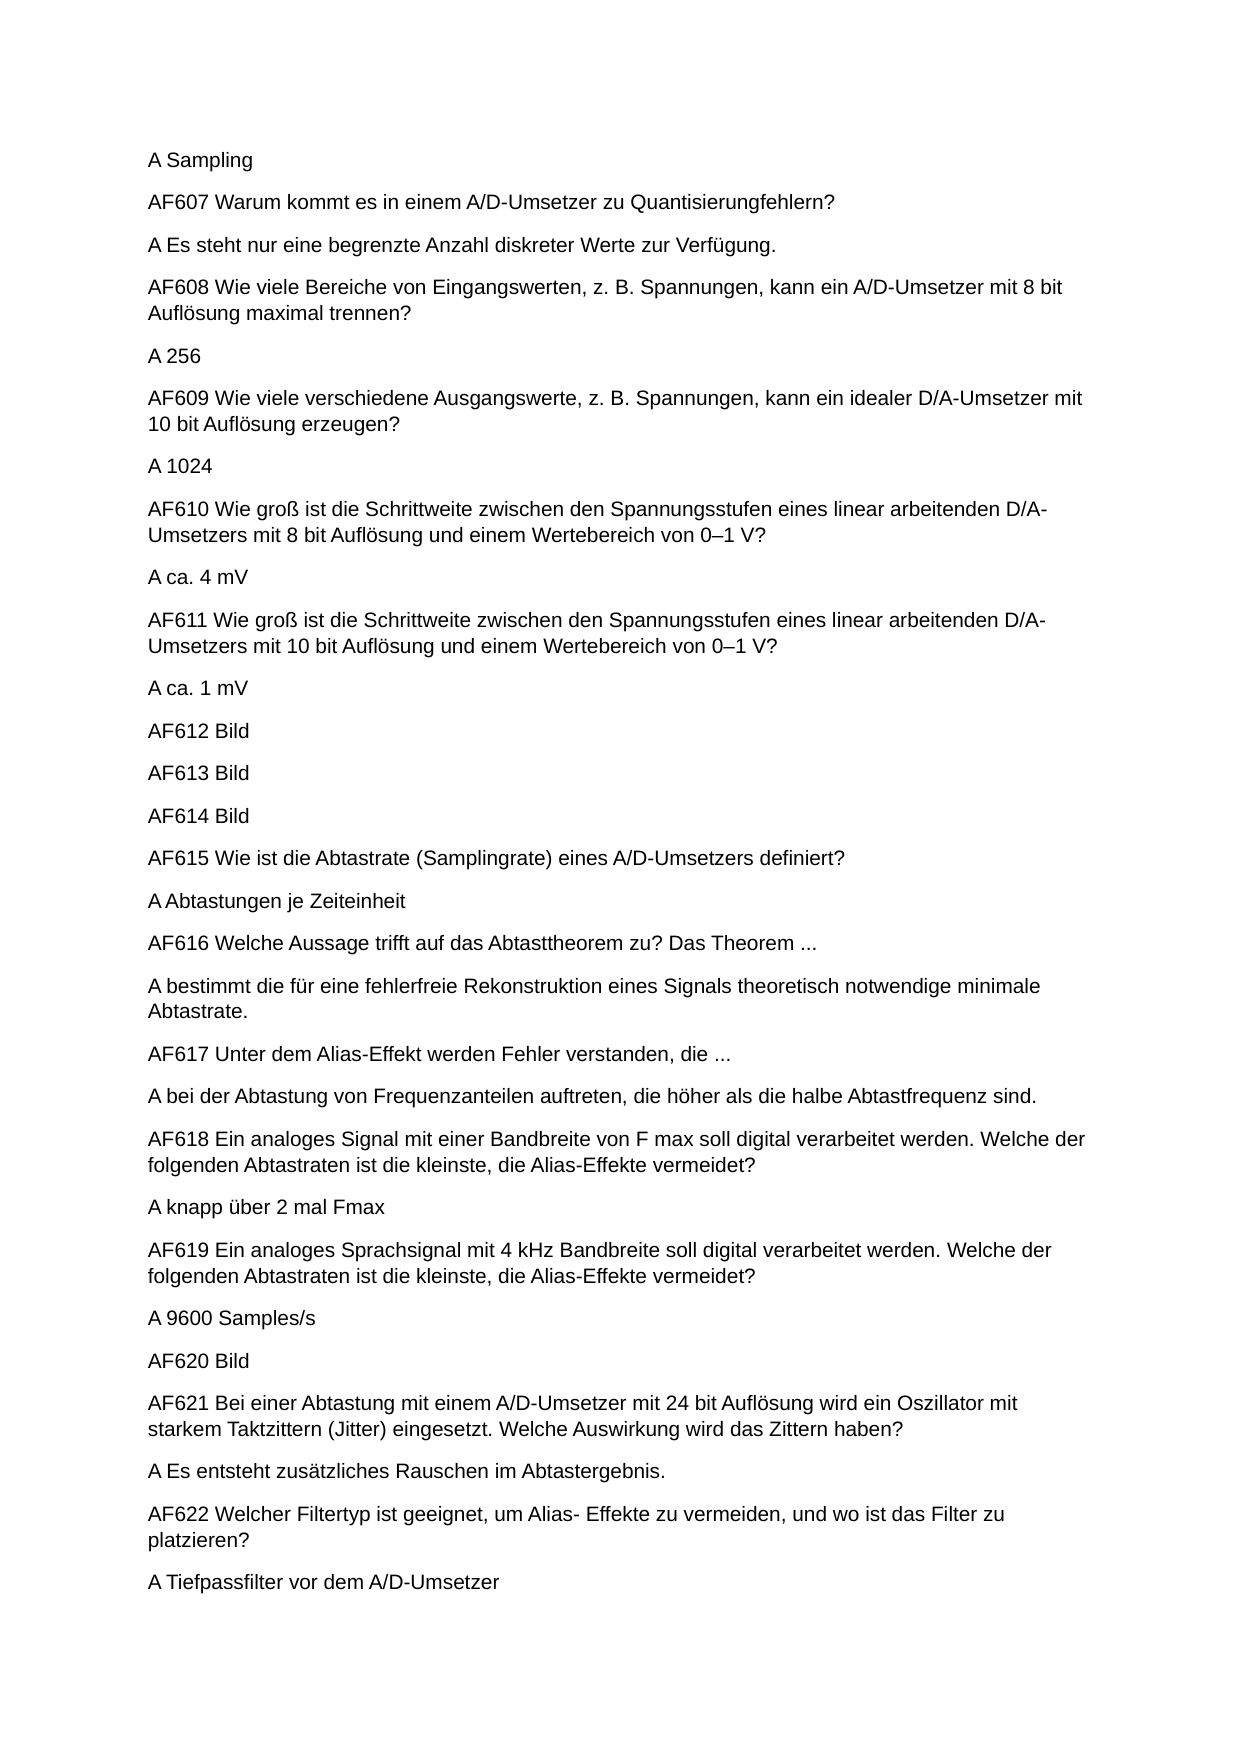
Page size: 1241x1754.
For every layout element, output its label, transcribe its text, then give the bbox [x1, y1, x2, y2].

text AF608 Wie viele Bereiche von Eingangswerten, z. B. Spannungen, kann ein A/D-Umsetzer mit 8 bit Auflösung maximal trennen? [148, 275, 1093, 325]
text A ca. 1 mV [148, 676, 1093, 700]
text AF619 Ein analoges Sprachsignal mit 4 kHz Bandbreite soll digital verarbeitet werden. Welche der folgenden Abtastraten ist die kleinste, die Alias-Effekte vermeidet? [148, 1238, 1093, 1287]
text AF622 Welcher Filtertyp ist geeignet, um Alias- Effekte zu vermeiden, und wo ist das Filter zu platzieren? [148, 1502, 1093, 1552]
text AF607 Warum kommt es in einem A/D-Umsetzer zu Quantisierungfehlern? [148, 190, 1093, 214]
text AF613 Bild [148, 761, 1093, 785]
text AF609 Wie viele verschiedene Ausgangswerte, z. B. Spannungen, kann ein idealer D/A-Umsetzer mit 10 bit Auflösung erzeugen? [148, 386, 1093, 436]
text AF610 Wie groß ist die Schrittweite zwischen den Spannungsstufen eines linear arbeitenden D/A-Umsetzers mit 8 bit Auflösung und einem Wertebereich von 0–1 V? [148, 497, 1093, 547]
text AF620 Bild [148, 1348, 1093, 1372]
text A Es steht nur eine begrenzte Anzahl diskreter Werte zur Verfügung. [148, 233, 1093, 257]
text AF614 Bild [148, 803, 1093, 827]
text A bei der Abtastung von Frequenzanteilen auftreten, die höher als die halbe Abtastfrequenz sind. [148, 1084, 1093, 1108]
text A Abtastungen je Zeiteinheit [148, 888, 1093, 912]
text AF618 Ein analoges Signal mit einer Bandbreite von F max soll digital verarbeitet werden. Welche der folgenden Abtastraten ist die kleinste, die Alias-Effekte vermeidet? [148, 1127, 1093, 1177]
text AF612 Bild [148, 718, 1093, 742]
text A knapp über 2 mal Fmax [148, 1195, 1093, 1219]
text AF621 Bei einer Abtastung mit einem A/D-Umsetzer mit 24 bit Auflösung wird ein Oszillator mit starkem Taktzittern (Jitter) eingesetzt. Welche Auswirkung wird das Zittern haben? [148, 1391, 1093, 1441]
text A bestimmt die für eine fehlerfreie Rekonstruktion eines Signals theoretisch notwendige minimale Abtastrate. [148, 973, 1093, 1023]
text A 1024 [148, 454, 1093, 478]
text A Sampling [148, 148, 1093, 172]
text A 256 [148, 343, 1093, 367]
text AF615 Wie ist die Abtastrate (Samplingrate) eines A/D-Umsetzers definiert? [148, 846, 1093, 870]
text AF617 Unter dem Alias-Effekt werden Fehler verstanden, die ... [148, 1042, 1093, 1066]
text A Tiefpassfilter vor dem A/D-Umsetzer [148, 1570, 1093, 1594]
text AF611 Wie groß ist die Schrittweite zwischen den Spannungsstufen eines linear arbeitenden D/A-Umsetzers mit 10 bit Auflösung und einem Wertebereich von 0–1 V? [148, 608, 1093, 657]
text AF616 Welche Aussage trifft auf das Abtasttheorem zu? Das Theorem ... [148, 931, 1093, 955]
text A ca. 4 mV [148, 565, 1093, 589]
text A Es entsteht zusätzliches Rauschen im Abtastergebnis. [148, 1459, 1093, 1483]
text A 9600 Samples/s [148, 1306, 1093, 1330]
